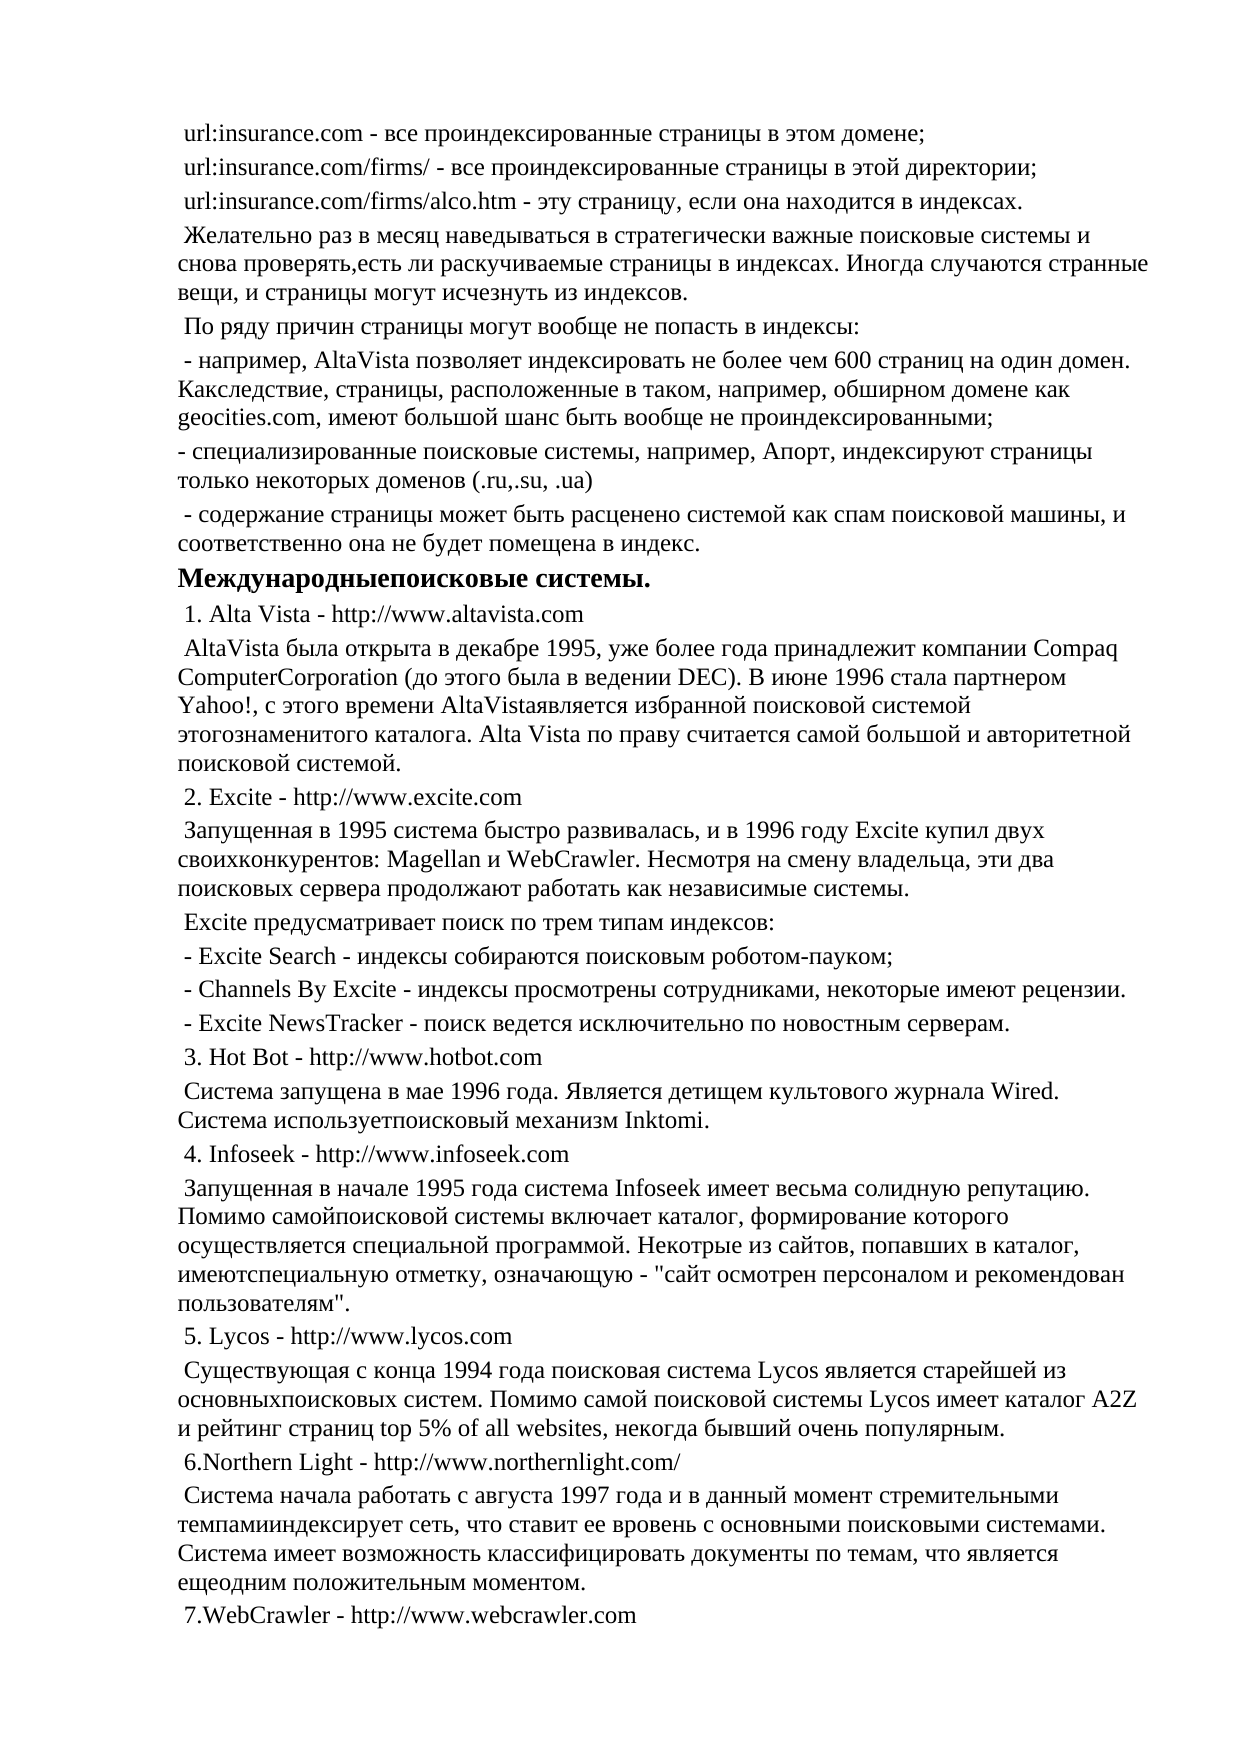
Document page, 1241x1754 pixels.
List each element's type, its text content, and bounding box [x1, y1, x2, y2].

text - например, AltaVista позволяет индексировать не более чем 600 страниц на один домен. Какследствие, страницы, расположенные в таком, например, обширном домене как geocities.com, имеют большой шанс быть вообще не проиндексированными; [177, 345, 1152, 431]
text - Channels By Excite - индексы просмотрены сотрудниками, некоторые имеют рецензии. [177, 974, 1152, 1003]
text Запущенная в начале 1995 года система Infoseek имеет весьма солидную репутацию. Помимо самойпоисковой системы включает каталог, формирование которого осуществляется специальной программой. Некотрые из сайтов, попавших в каталог, имеютспециальную отметку, означающую - "сайт осмотрен персоналом и рекомендован пользователям". [177, 1173, 1152, 1316]
text url:insurance.com - все проиндексированные страницы в этом домене; [177, 118, 1152, 147]
text - Excite Search - индексы собираются поисковым роботом-пауком; [177, 941, 1152, 969]
text AltaVista была открыта в декабре 1995, уже более года принадлежит компании Compaq ComputerCorporation (до этого была в ведении DEC). В июне 1996 стала партнером Yahoo!, c этого времени AltaVistaявляется избранной поисковой системой этогознаменитого каталога. Alta Vista по праву считается самой большой и авторитетной поисковой системой. [177, 633, 1152, 777]
text Существующая с конца 1994 года поисковая система Lycos является старейшей из основныхпоисковых систем. Помимо самой поисковой системы Lycos имеет каталог A2Z и рейтинг страниц top 5% of all websites, некогда бывший очень популярным. [177, 1355, 1152, 1442]
text 2. Excite - http://www.excite.com [177, 782, 1152, 810]
text Система начала работать с августа 1997 года и в данный момент стремительными темпамииндексирует сеть, что ставит ее вровень с основными поисковыми системами. Система имеет возможность классифицировать документы по темам, что является ещеодним положительным моментом. [177, 1481, 1152, 1596]
text 5. Lycos - http://www.lycos.com [177, 1321, 1152, 1350]
text 7.WebCrawler - http://www.webcrawler.com [177, 1601, 1152, 1629]
text 6.Northern Light - http://www.northernlight.com/ [177, 1447, 1152, 1475]
text 3. Hot Bot - http://www.hotbot.com [177, 1042, 1152, 1071]
text - специализированные поисковые системы, например, Апорт, индексируют страницы только некоторых доменов (.ru,.su, .ua) [177, 436, 1152, 494]
text Запущенная в 1995 система быстро развивалась, и в 1996 году Excite купил двух своихконкурентов: Magellan и WebCrawler. Несмотря на смену владельца, эти два поисковых сервера продолжают работать как независимые системы. [177, 816, 1152, 902]
text По ряду причин страницы могут вообще не попасть в индексы: [177, 311, 1152, 340]
text 1. Alta Vista - http://www.altavista.com [177, 599, 1152, 628]
text 4. Infoseek - http://www.infoseek.com [177, 1139, 1152, 1167]
text Система запущена в мае 1996 года. Является детищем культового журнала Wired. Система используетпоисковый механизм Inktomi. [177, 1076, 1152, 1134]
text url:insurance.com/firms/alco.htm - эту страницу, если она находится в индексах. [177, 186, 1152, 214]
text url:insurance.com/firms/ - все проиндексированные страницы в этой директории; [177, 152, 1152, 181]
text Excite предусматривает поиск по трем типам индексов: [177, 907, 1152, 936]
subtitle Международныепоисковые системы. [177, 561, 1152, 594]
text - содержание страницы может быть расценено системой как спам поисковой машины, и соответственно она не будет помещена в индекс. [177, 499, 1152, 556]
text Желательно раз в месяц наведываться в стратегически важные поисковые системы и снова проверять,есть ли раскучиваемые страницы в индексах. Иногда случаются странные вещи, и страницы могут исчезнуть из индексов. [177, 220, 1152, 306]
text - Excite NewsTracker - поиск ведется исключительно по новостным серверам. [177, 1008, 1152, 1037]
